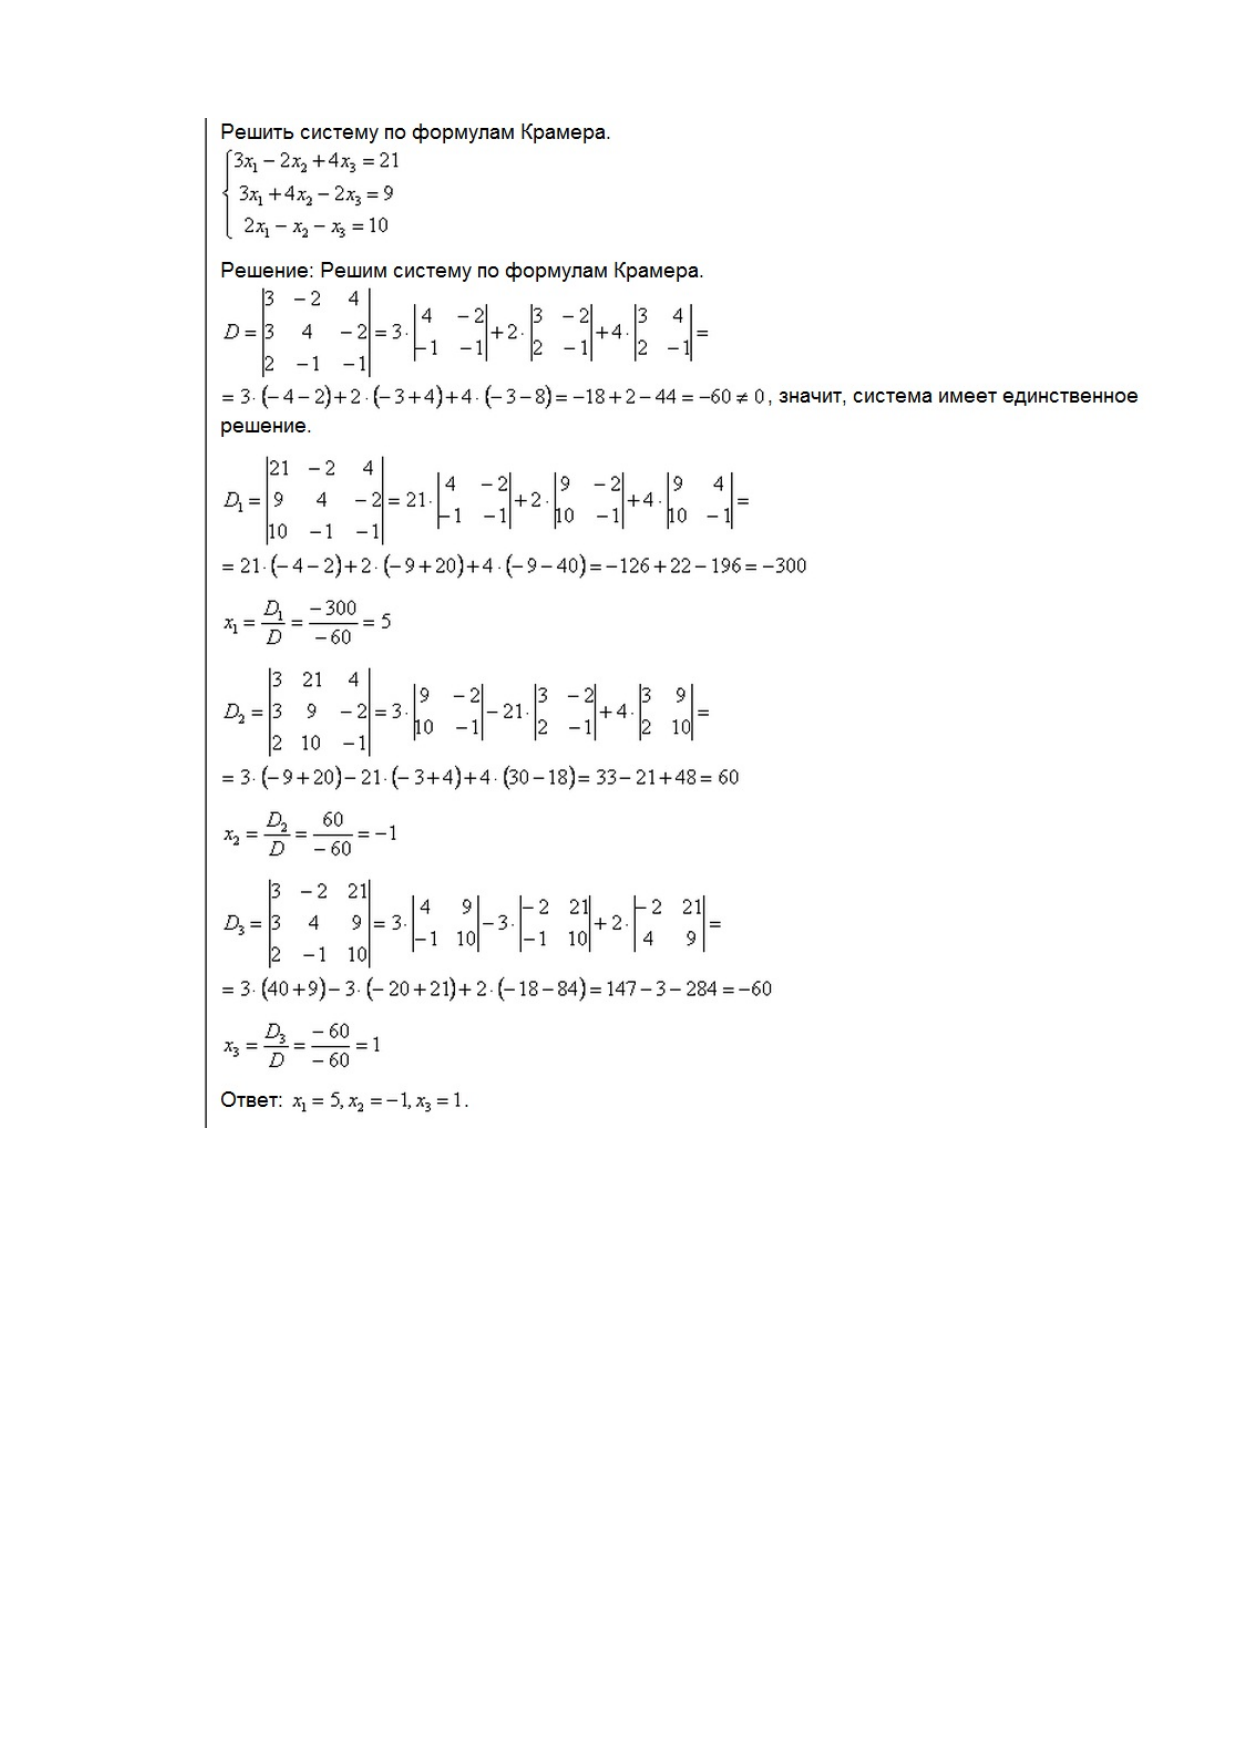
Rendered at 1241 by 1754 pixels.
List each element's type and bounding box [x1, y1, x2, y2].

picture [177, 118, 1152, 1128]
